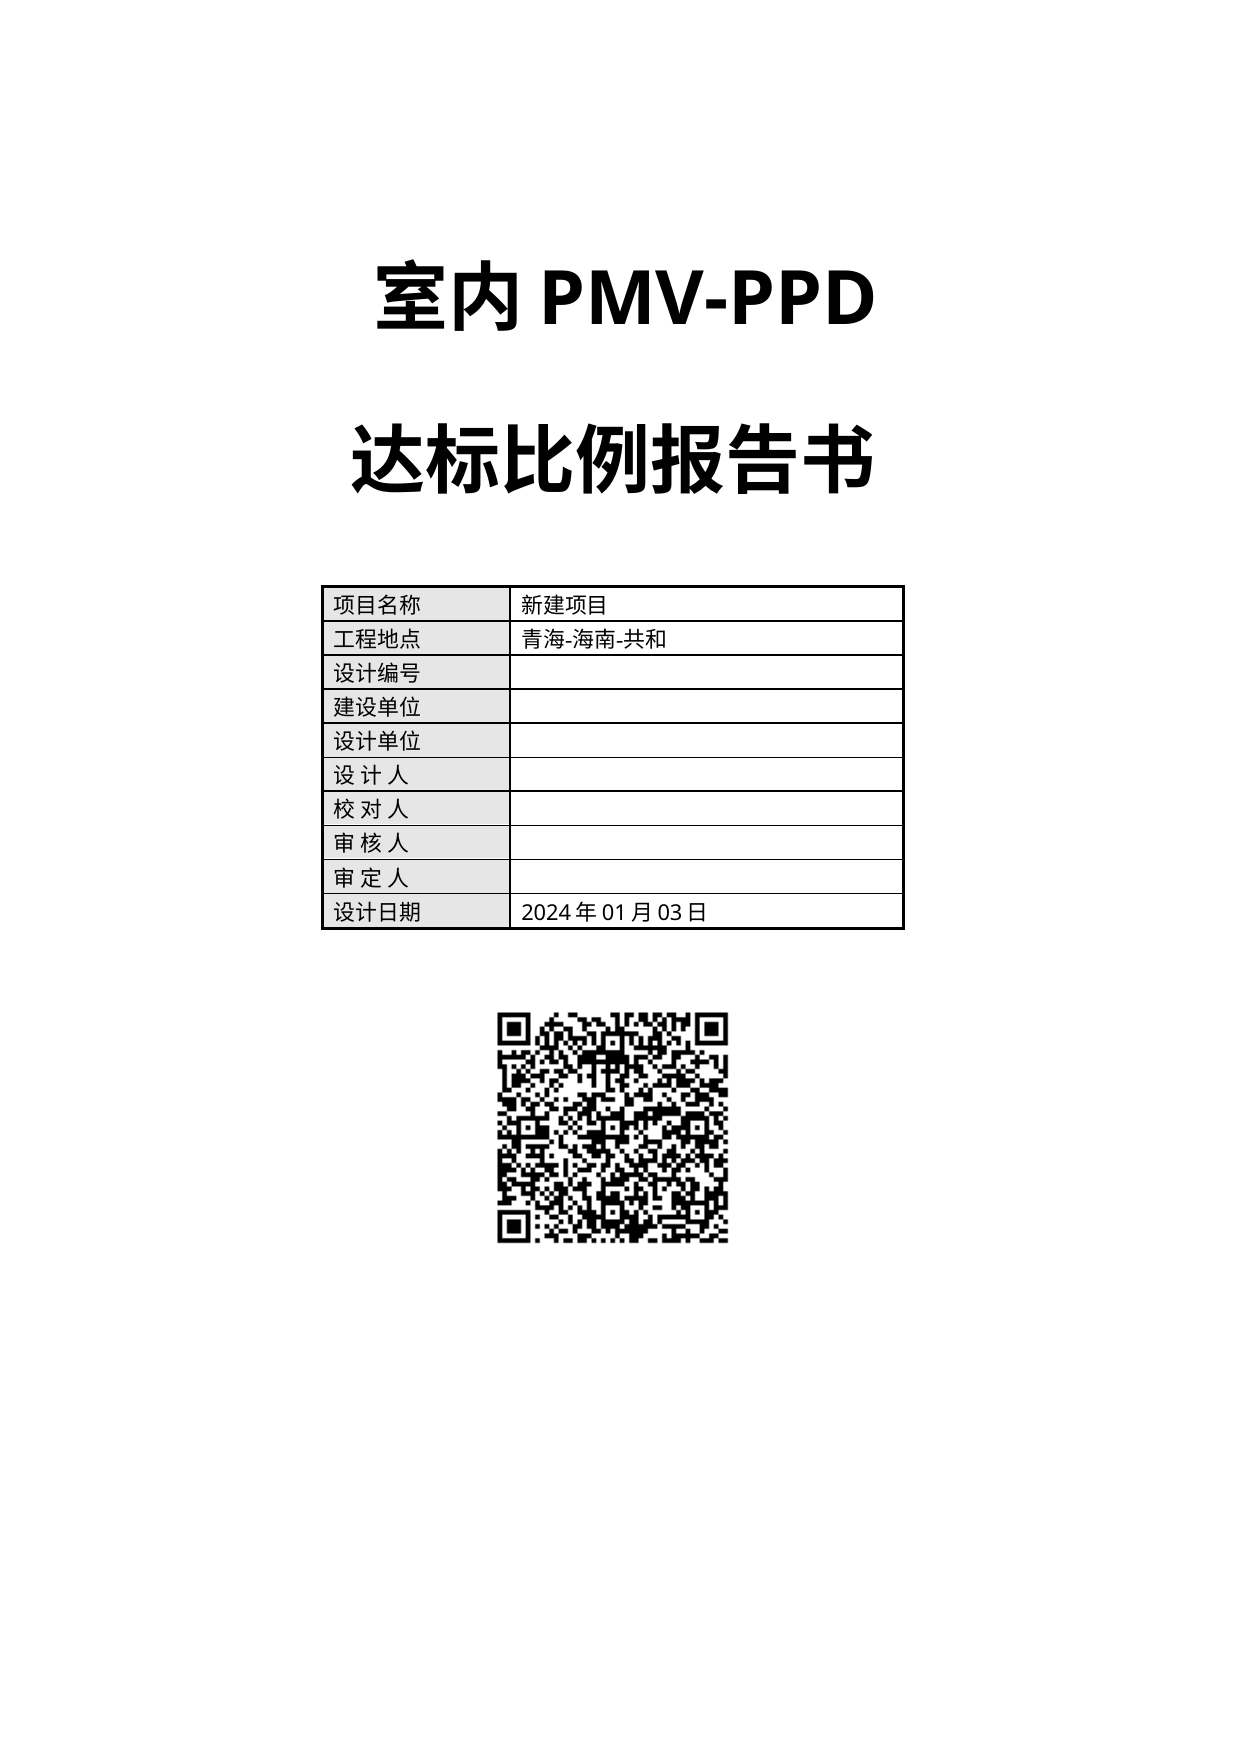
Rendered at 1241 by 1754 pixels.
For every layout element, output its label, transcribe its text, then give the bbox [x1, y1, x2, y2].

table_cell 2024年01月03日 [511, 894, 902, 927]
table_cell 设计单位 [324, 724, 509, 756]
table_cell [511, 656, 902, 688]
table_cell [511, 690, 902, 722]
table_cell 设 计 人 [324, 758, 509, 790]
table_cell 青海-海南-共和 [511, 622, 902, 654]
table_cell 校 对 人 [324, 792, 509, 824]
table_cell 建设单位 [324, 690, 509, 722]
table_cell 审 定 人 [324, 860, 509, 893]
table_header 新建项目 [511, 588, 902, 620]
table_cell 工程地点 [324, 622, 509, 654]
table_cell [511, 758, 902, 790]
table_header 项目名称 [324, 588, 509, 620]
table_cell 设计日期 [324, 894, 509, 927]
table_cell 审 核 人 [324, 826, 509, 858]
table_cell [511, 724, 902, 756]
text 室内PMV-PPD [148, 227, 1078, 357]
text 达标比例报告书 [148, 389, 1078, 519]
table_cell [511, 826, 902, 858]
picture [479, 994, 747, 1262]
table_cell [511, 792, 902, 824]
table_cell 设计编号 [324, 656, 509, 688]
table_cell [511, 860, 902, 893]
